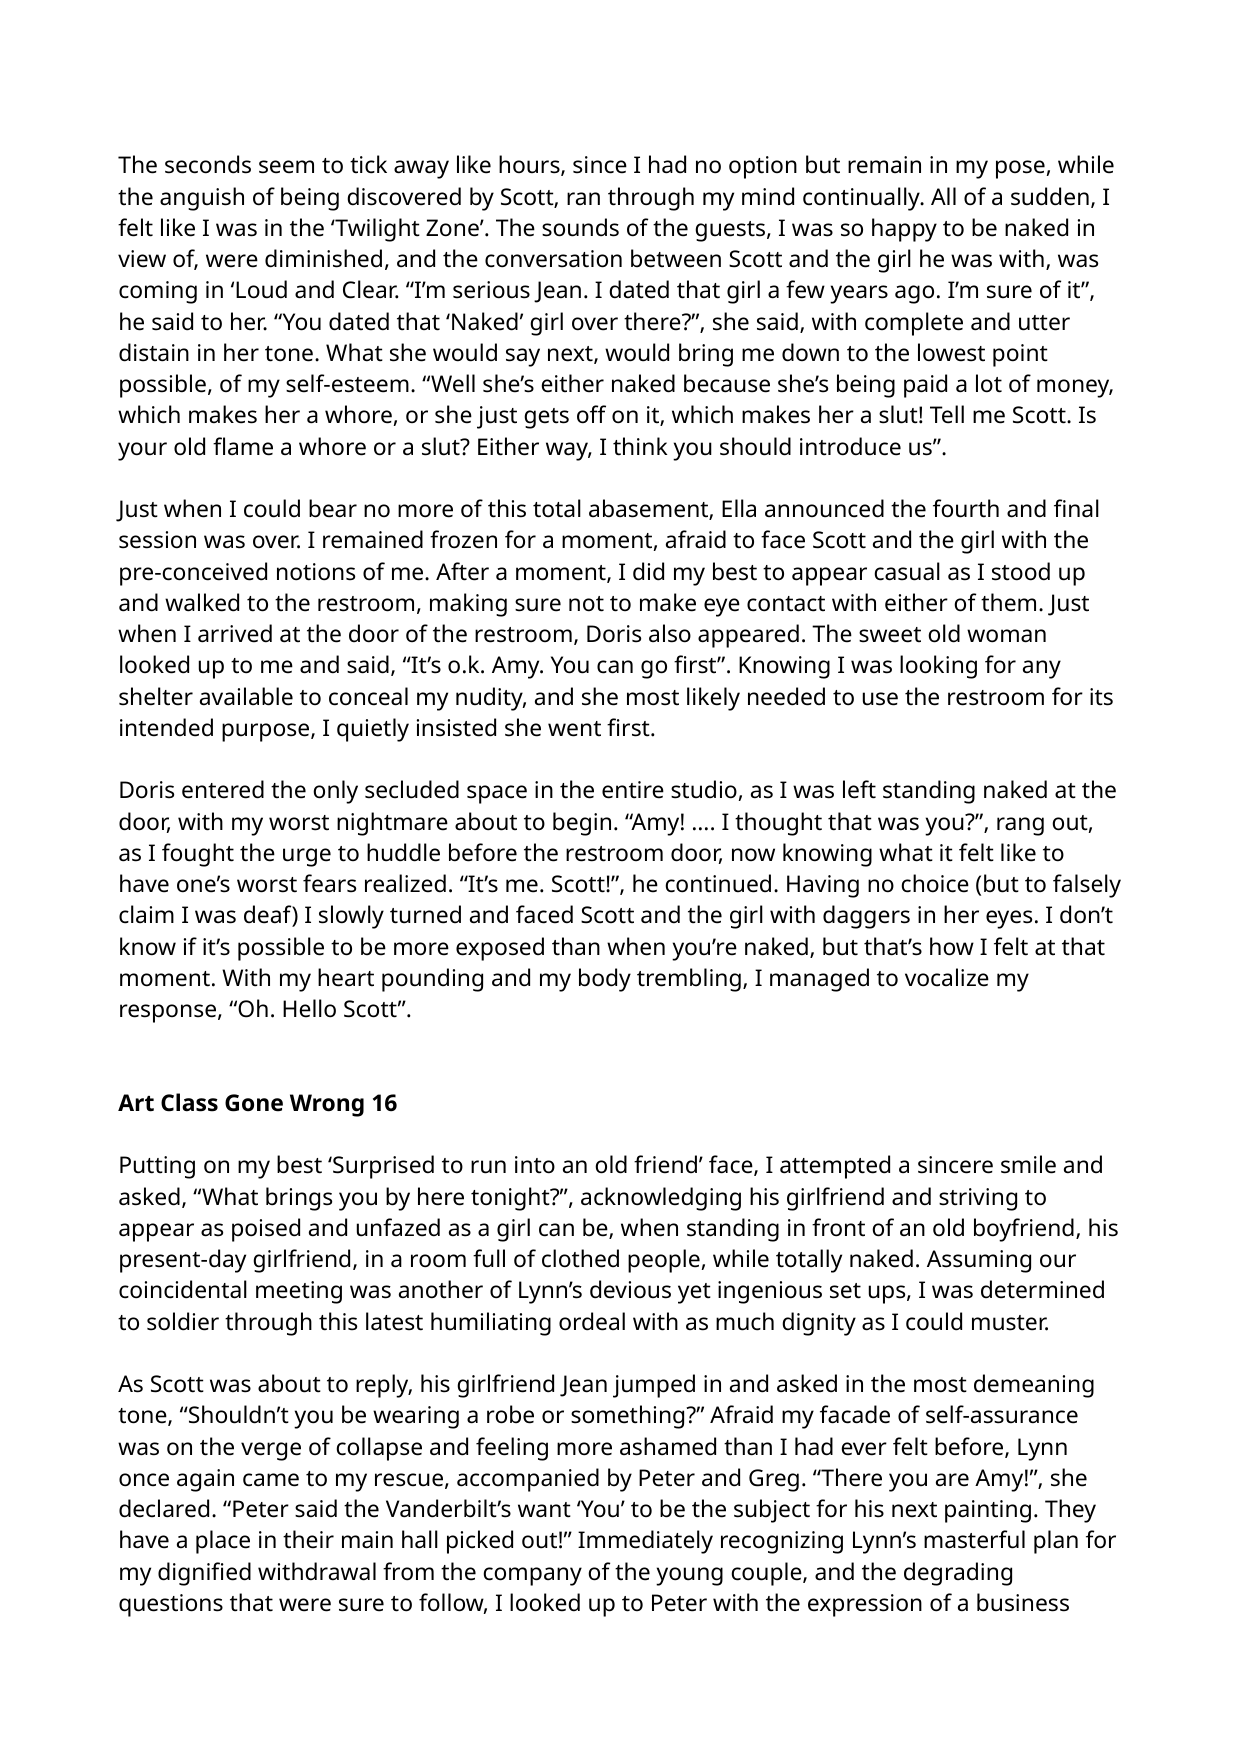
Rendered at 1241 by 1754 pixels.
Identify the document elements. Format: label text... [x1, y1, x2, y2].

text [118, 1118, 1122, 1618]
text Art Class Gone Wrong 16 [118, 1087, 1122, 1118]
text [118, 118, 1122, 1024]
